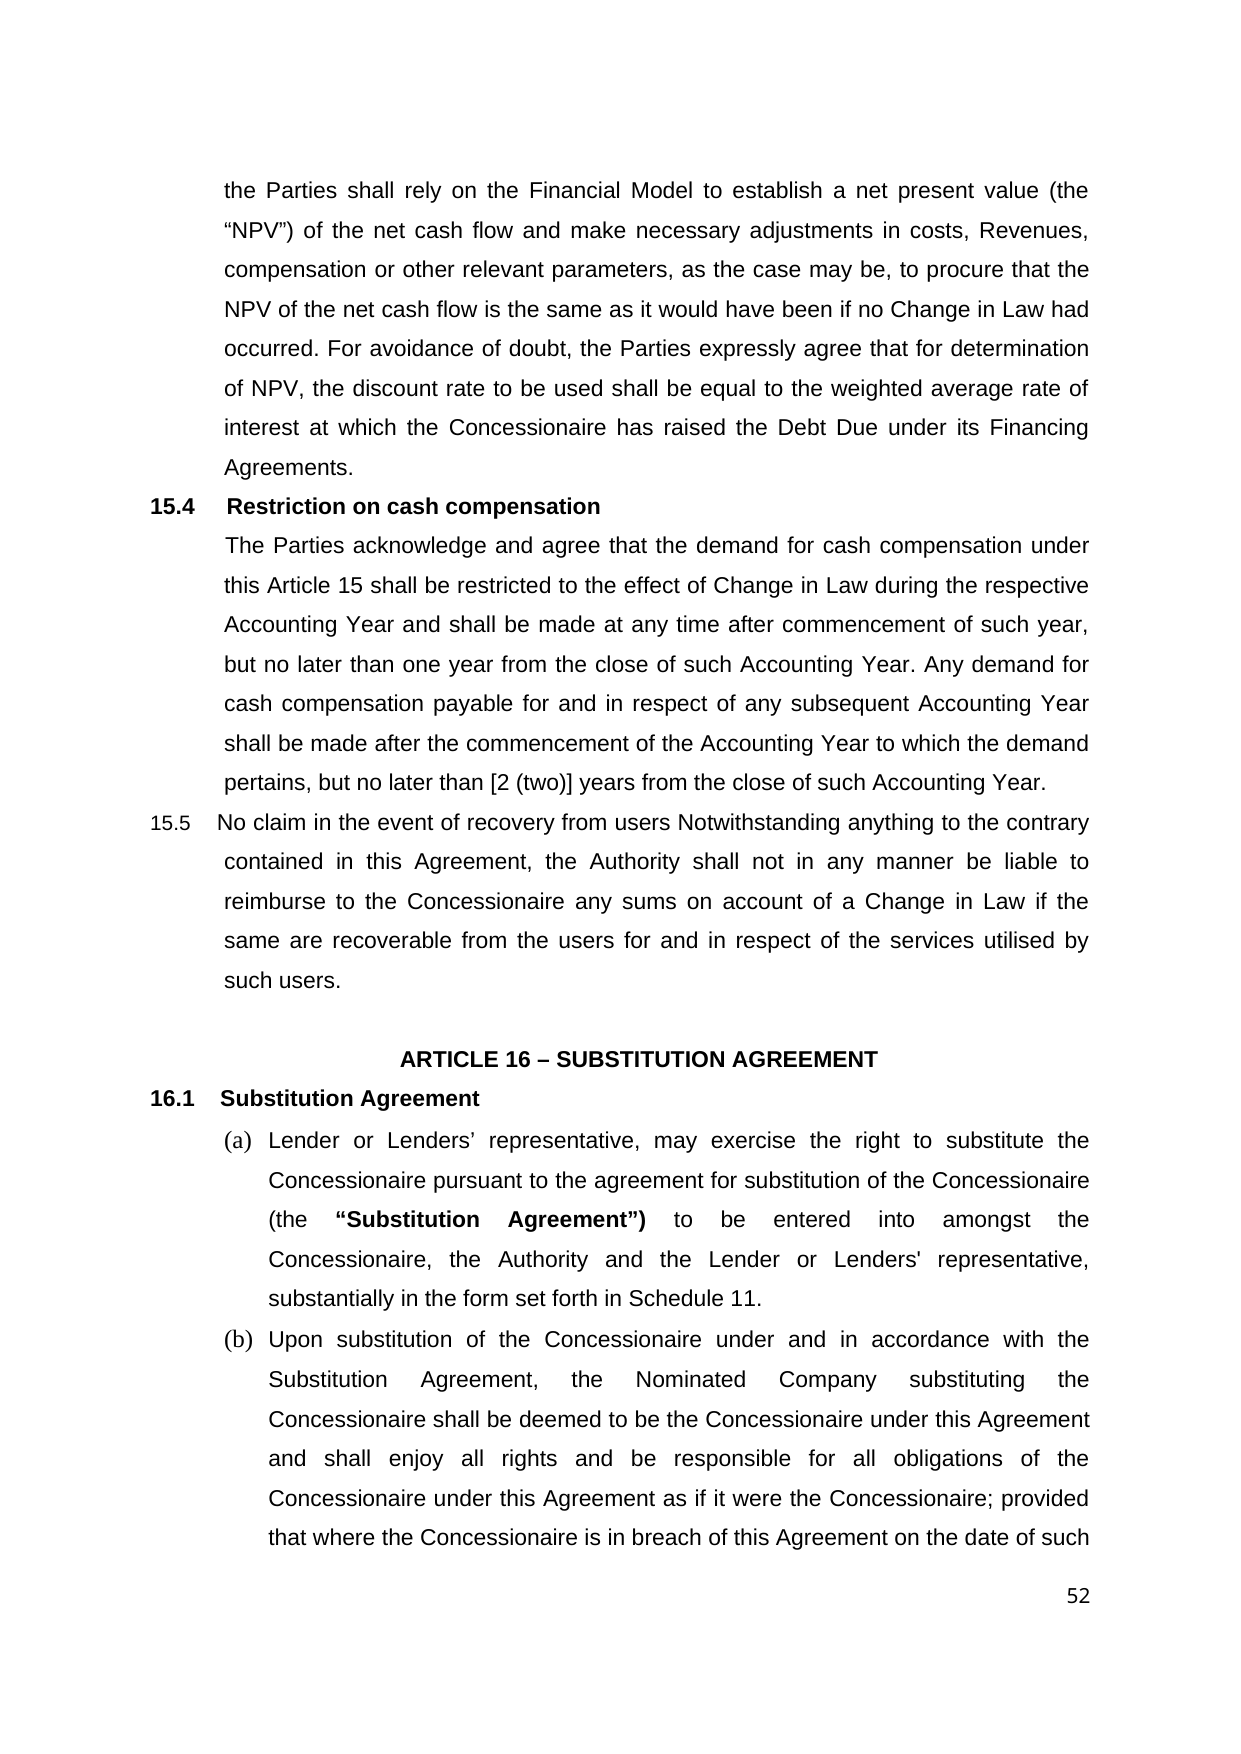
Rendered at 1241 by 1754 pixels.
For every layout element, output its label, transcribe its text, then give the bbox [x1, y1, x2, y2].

list 16.1 Substitution Agreement [150, 1085, 1090, 1112]
list 15.4 Restriction on cash compensation [150, 493, 1090, 519]
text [224, 177, 1090, 480]
text 15.5 No claim in the event of recovery from users Notwithstanding anything to the contrary contained in this Agreement, the Authority shall not in any manner be liable to reimburse to the Concessionaire any sums on account of a Change in Law if the same are recoverable from the users for and in respect of the services utilised by such users. [150, 809, 1090, 993]
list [224, 1324, 1090, 1551]
list Lender or Lenders’ representative, may exercise the right to substitute the Concessionaire pursuant to the agreement for substitution of the Concessionaire (the “Substitution Agreement”) to be entered into amongst the Concessionaire, the Authority and the Lender or Lenders' representative, substantially in the form set forth in Schedule 11. [224, 1125, 1090, 1311]
list ARTICLE 16 – SUBSTITUTION AGREEMENT [187, 1046, 1090, 1072]
text The Parties acknowledge and agree that the demand for cash compensation under this Article 15 shall be restricted to the effect of Change in Law during the respective Accounting Year and shall be made at any time after commencement of such year, but no later than one year from the close of such Accounting Year. Any demand for cash compensation payable for and in respect of any subsequent Accounting Year shall be made after the commencement of the Accounting Year to which the demand pertains, but no later than [2 (two)] years from the close of such Accounting Year. [224, 532, 1090, 796]
